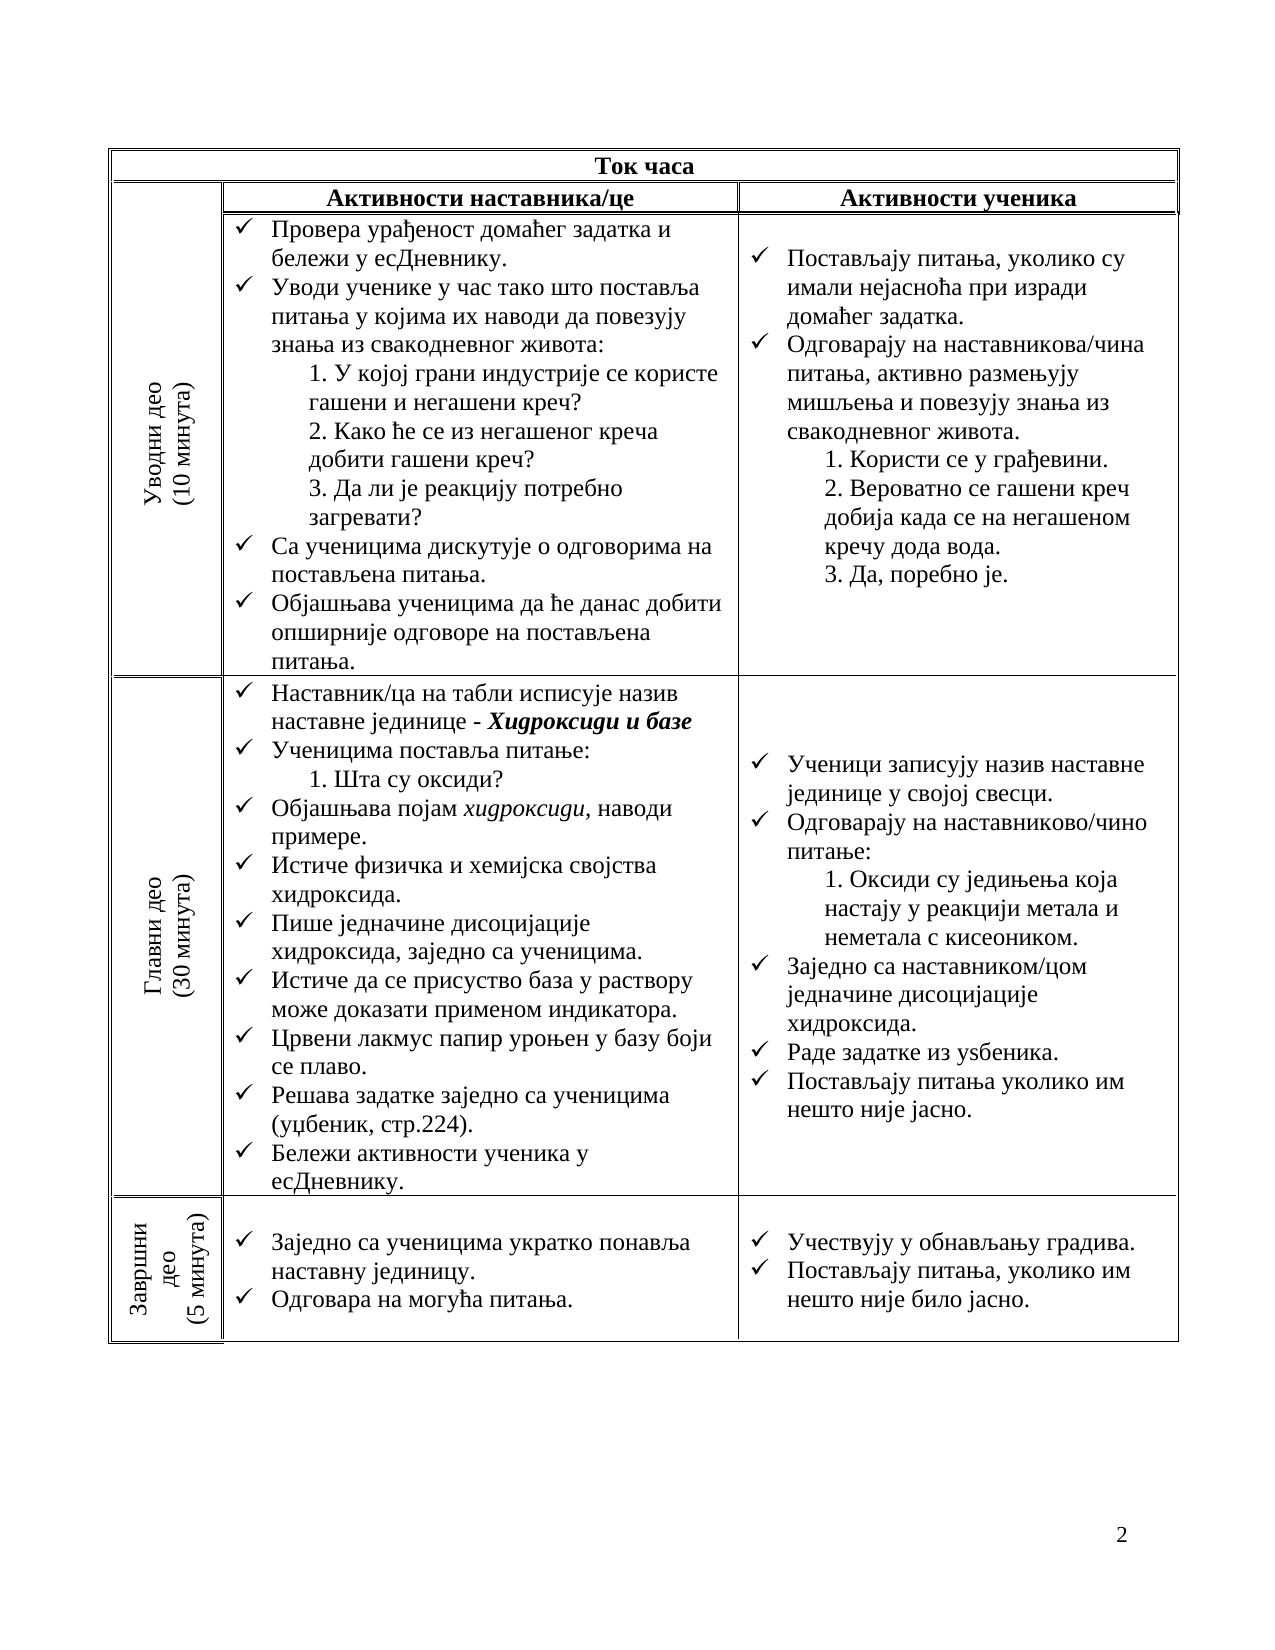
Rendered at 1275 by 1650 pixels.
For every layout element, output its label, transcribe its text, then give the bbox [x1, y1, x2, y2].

table_cell Учествују у обнављању градива. Постављају питања, уколико им нешто није било јасно. [738, 1195, 1178, 1341]
table_cell Наставник/ца на табли исписује назив наставне јединице - Хидроксиди и базе Ученицима поставља питање: 1. Шта су оксиди? Објашњава појам хидроксиди, наводи примере. Истиче физичка и хемијска својства хидроксида. Пише једначине дисоцијације хидроксида, заједно са ученицима. Истиче да се присуство база у раствору може доказати применом индикатора. Црвени лакмус папир уроњен у базу боји се плаво. Решава задатке заједно са ученицима (уџбеник, стр.224). Бележи активности ученика у есДневнику. [224, 676, 738, 1195]
table_cell [112, 180, 221, 211]
table_cell Ученици записују назив наставне јединице у својој свесци. Одговарају на наставниково/чино питање: 1. Оксиди су једињења која настају у реакцији метала и неметала с кисеоником. Заједно са наставником/цом једначине дисоцијације хидроксида. Раде задатке из уѕбеника. Постављају питања уколико им нешто није јасно. [739, 675, 1178, 1195]
table_header Ток часа [112, 151, 1177, 179]
table_cell Заједно са ученицима укратко понавља наставну јединицу. Одговара на могућа питања. [223, 1196, 738, 1341]
table_cell Постављају питања, уколико су имали нејасноћа при изради домаћег задатка. Одговарају на наставникова/чина питања, активно размењују мишљења и повезују знања из свакодневног живота. 1. Користи се у грађевини. 2. Вероватно се гашени креч добија када се на негашеном кречу дода вода. 3. Да, поребно је. [739, 211, 1178, 674]
table_cell Главни део (30 минута) [112, 675, 221, 1195]
table_cell Уводни део (10 минута) [112, 211, 221, 674]
table_cell Активности ученика [740, 180, 1177, 211]
table_cell Активности наставника/це [224, 183, 737, 211]
table_cell Завршни део (5 минута) [110, 1195, 222, 1341]
table_cell Провера урађеност домаћег задатка и бележи у есДневнику. Уводи ученике у час тако што поставља питања у којима их наводи да повезују знања из свакодневног живота: 1. У којој грани индустрије се користе гашени и негашени креч? 2. Како ће се из негашеног креча добити гашени креч? 3. Да ли је реакцију потребно загревати? Са ученицима дискутује о одговорима на постављена питања. Објашњава ученицима да ће данас добити опширније одговоре на постављена питања. [224, 215, 738, 674]
